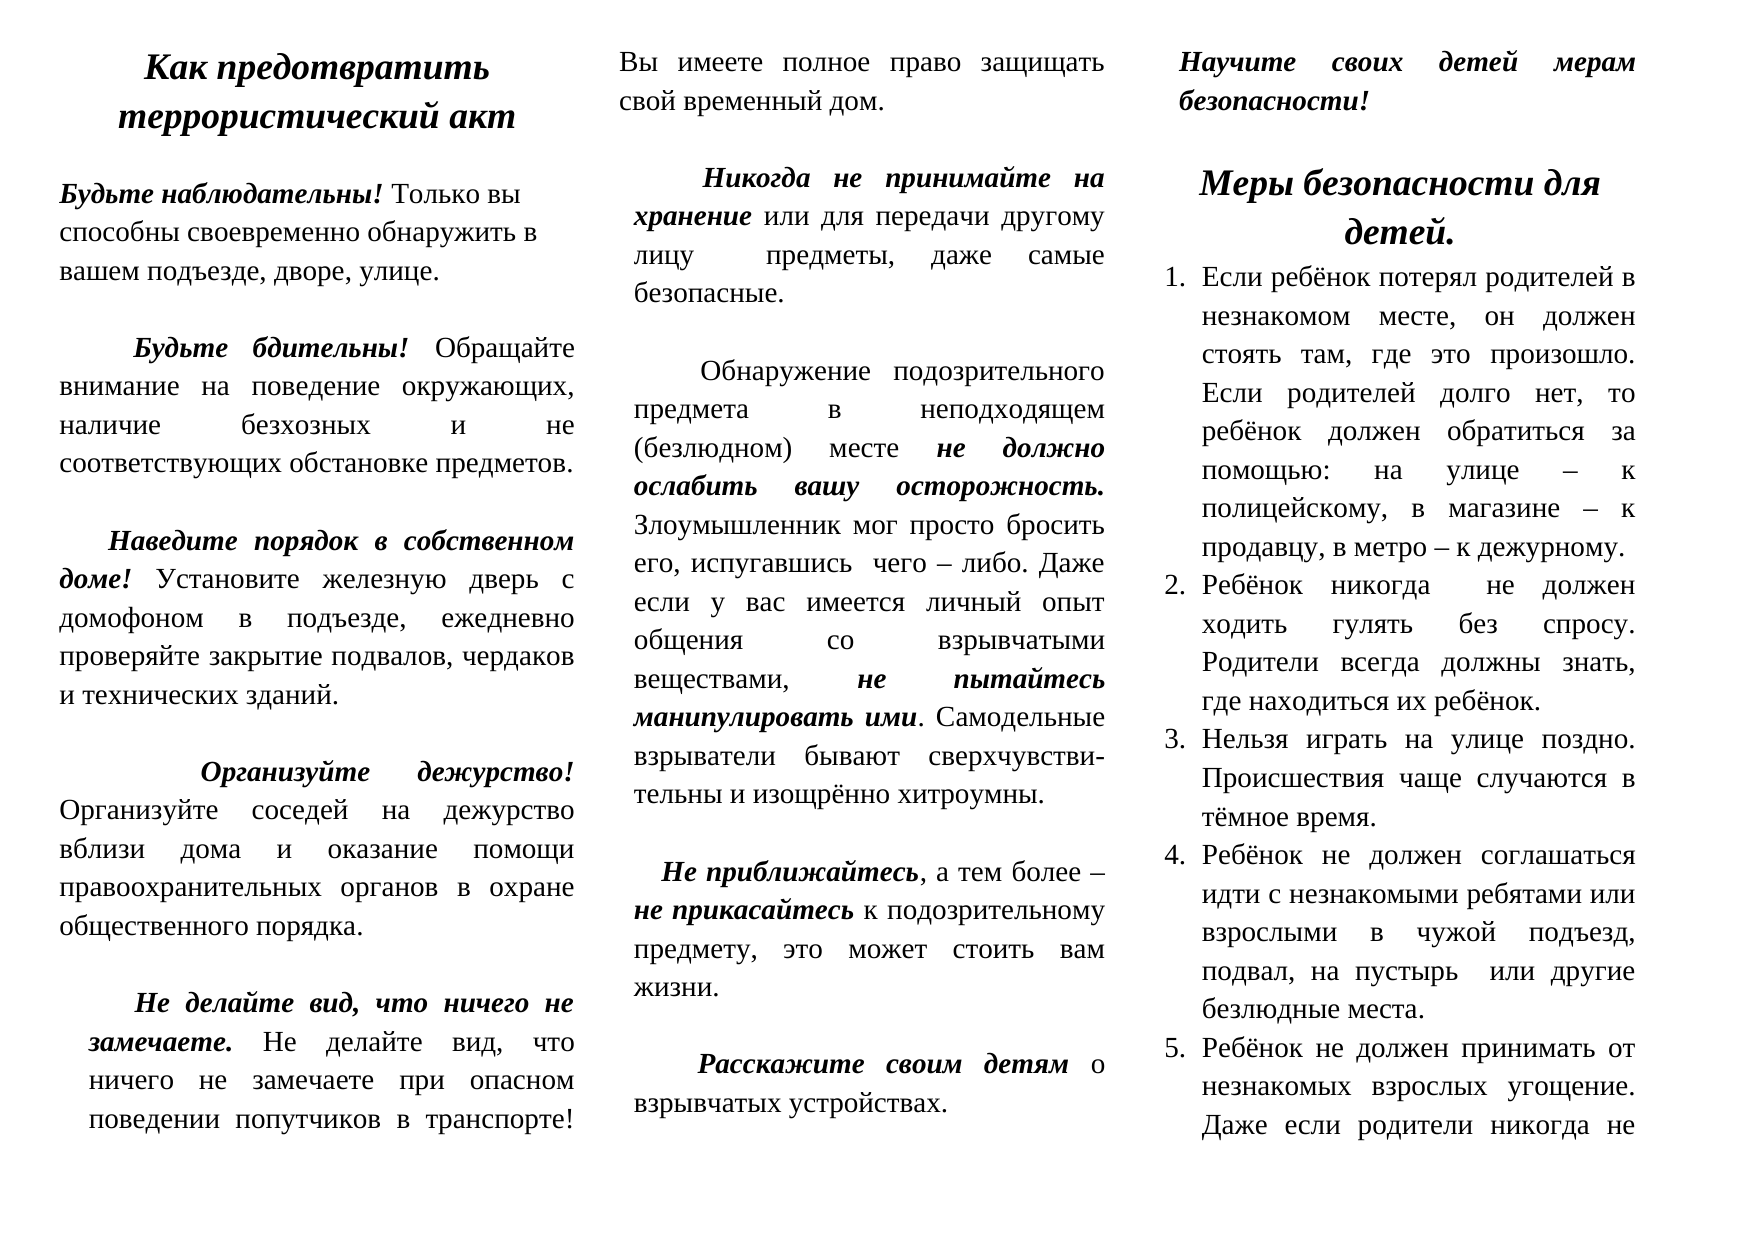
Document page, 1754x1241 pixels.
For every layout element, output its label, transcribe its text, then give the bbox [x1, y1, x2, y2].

text Как предотвратить террористический акт [59, 44, 575, 137]
text Не делайте вид, что ничего не замечаете. Не делайте вид, что ничего не замечаете при опасном поведении попутчиков в транспорте! Вы имеете полное право защищать свой временный дом. [88, 985, 575, 1134]
text Наведите порядок в собственном доме! Установите железную дверь с домофоном в подъезде, ежедневно проверяйте закрытие подвалов, чердаков и технических зданий. [59, 523, 575, 710]
text Обнаружение подозрительного предмета в неподходящем (безлюдном) месте не должно ослабить вашу осторожность. Злоумышленник мог просто бросить его, испугавшись чего – либо. Даже если у вас имеется личный опыт общения со взрывчатыми веществами, не пытайтесь манипулировать ими. Самодельные взрыватели бывают сверхчувстви- тельны и изощрённо хитроумны. [634, 353, 1105, 810]
text Никогда не принимайте на хранение или для передачи другому лицу предметы, даже самые безопасные. [634, 160, 1105, 309]
text Будьте наблюдательны! Только вы способны своевременно обнаружить в вашем подъезде, дворе, улице. [59, 176, 612, 286]
list Ребёнок не должен принимать от незнакомых взрослых угощение. Даже если родители никогда не покупали им таких вкусных вещей. [1164, 1030, 1636, 1141]
text Будьте бдительны! Обращайте внимание на поведение окружающих, наличие безхозных и не соответствующих обстановке предметов. [59, 330, 575, 479]
text Научите своих детей мерам безопасности! [1179, 44, 1636, 116]
list Нельзя играть на улице поздно. Происшествия чаще случаются в тёмное время. [1164, 722, 1636, 832]
text Меры безопасности для детей. [1164, 160, 1636, 253]
text Не делайте вид, что ничего не замечаете. Не делайте вид, что ничего не замечаете при опасном поведении попутчиков в транспорте! Вы имеете полное право защищать свой временный дом. [619, 44, 1105, 116]
text Не приближайтесь, а тем более – не прикасайтесь к подозрительному предмету, это может стоить вам жизни. [634, 854, 1105, 1003]
text Организуйте дежурство! Организуйте соседей на дежурство вблизи дома и оказание помощи правоохранительных органов в охране общественного порядка. [59, 754, 575, 942]
list Ребёнок не должен соглашаться идти с незнакомыми ребятами или взрослыми в чужой подъезд, подвал, на пустырь или другие безлюдные места. [1164, 837, 1636, 1025]
text Расскажите своим детям о взрывчатых устройствах. [634, 1046, 1105, 1118]
list Если ребёнок потерял родителей в незнакомом месте, он должен стоять там, где это произошло. Если родителей долго нет, то ребёнок должен обратиться за помощью: на улице – к полицейскому, в магазине – к продавцу, в метро – к дежурному. [1164, 259, 1636, 562]
list Ребёнок никогда не должен ходить гулять без спросу. Родители всегда должны знать, где находиться их ребёнок. [1164, 567, 1636, 717]
